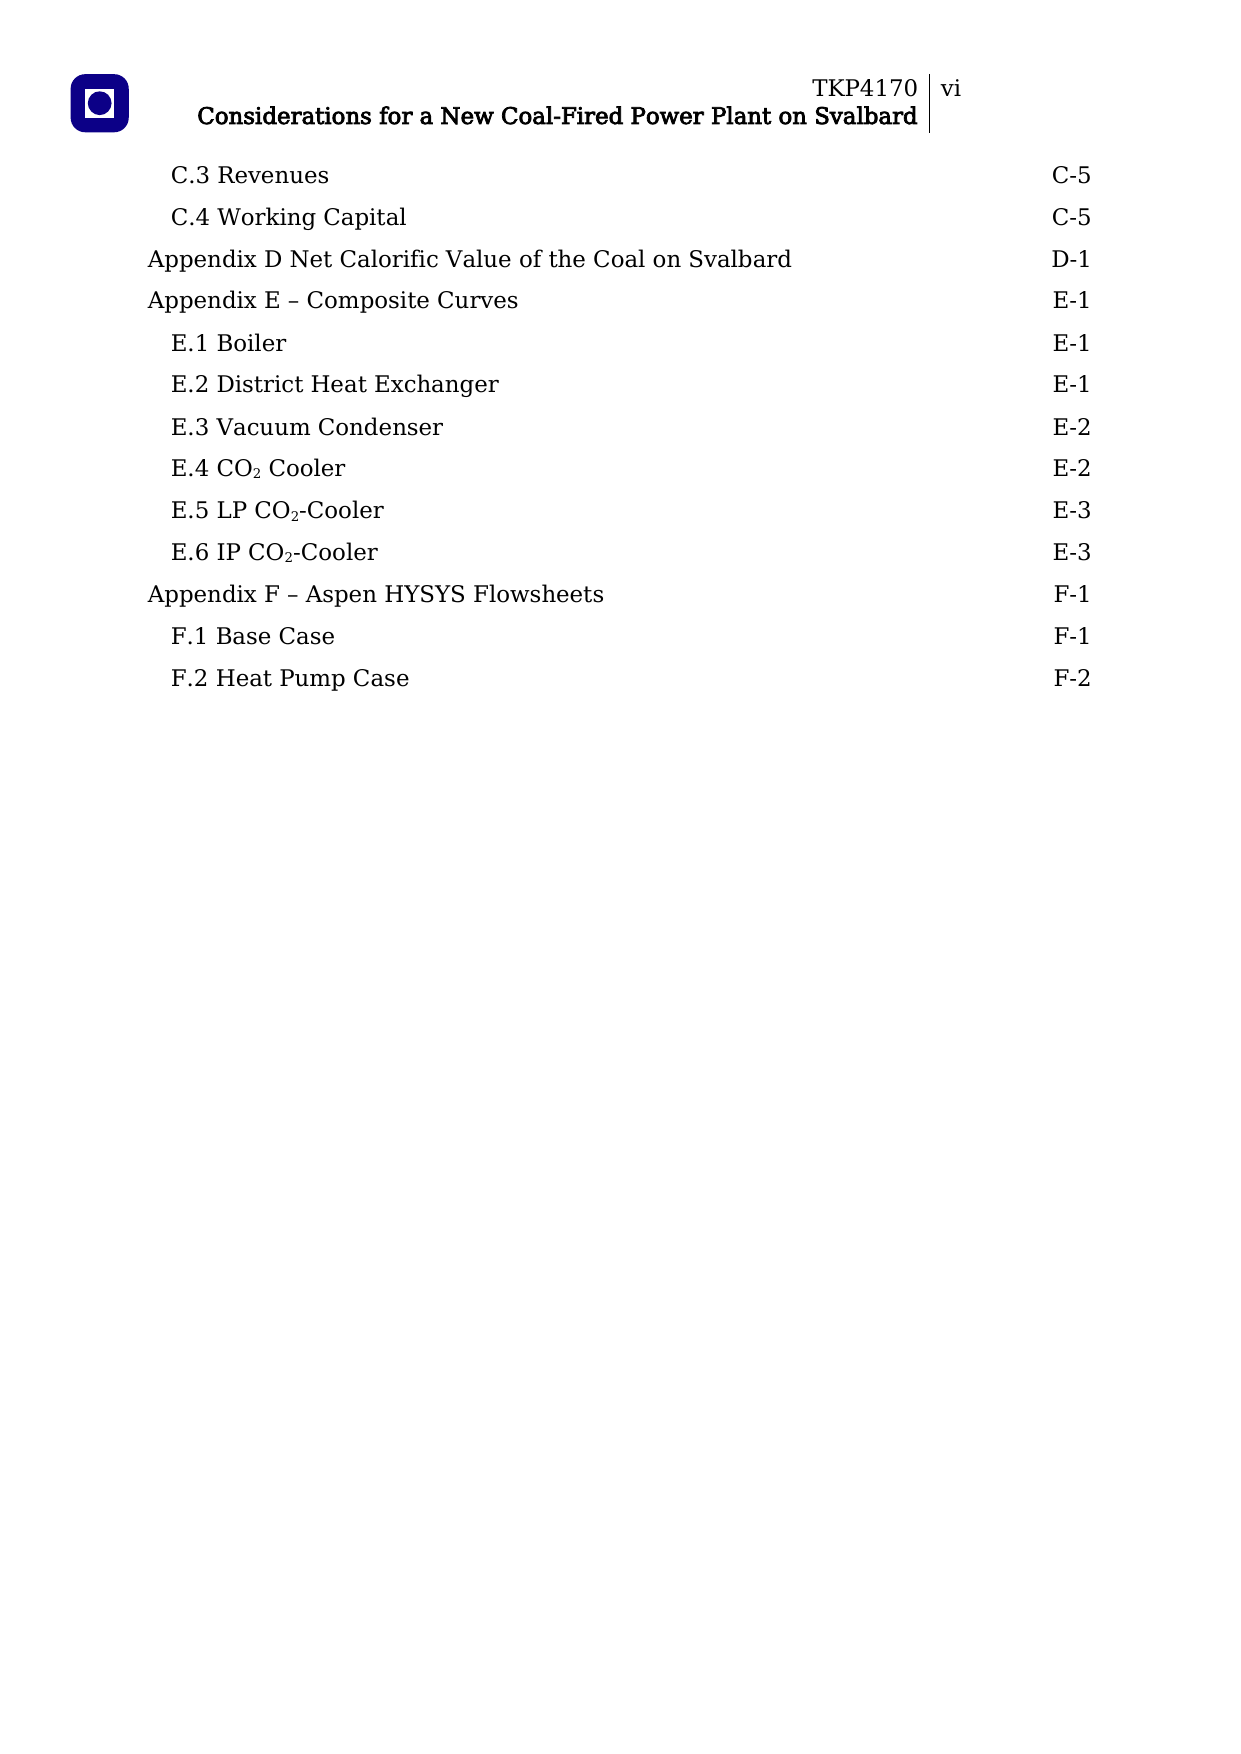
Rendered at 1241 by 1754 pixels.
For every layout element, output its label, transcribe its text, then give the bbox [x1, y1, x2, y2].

text E.2 District Heat Exchanger E-1 [171, 370, 1093, 398]
text E.5 LP CO2-Cooler E-3 [171, 496, 1093, 524]
text Appendix D Net Calorific Value of the Coal on Svalbard D-1 [148, 244, 1093, 272]
text Appendix F – Aspen HYSYS Flowsheets F-1 [148, 580, 1093, 608]
text C.3 Revenues C-5 [171, 160, 1093, 188]
text E.3 Vacuum Condenser E-2 [171, 412, 1093, 440]
text F.1 Base Case F-1 [171, 622, 1093, 649]
text F.2 Heat Pump Case F-2 [171, 664, 1093, 692]
text E.4 CO2 Cooler E-2 [171, 454, 1093, 482]
text E.6 IP CO2-Cooler E-3 [171, 538, 1093, 566]
text E.1 Boiler E-1 [171, 328, 1093, 356]
text C.4 Working Capital C-5 [171, 202, 1093, 230]
text Appendix E – Composite Curves E-1 [148, 286, 1093, 314]
